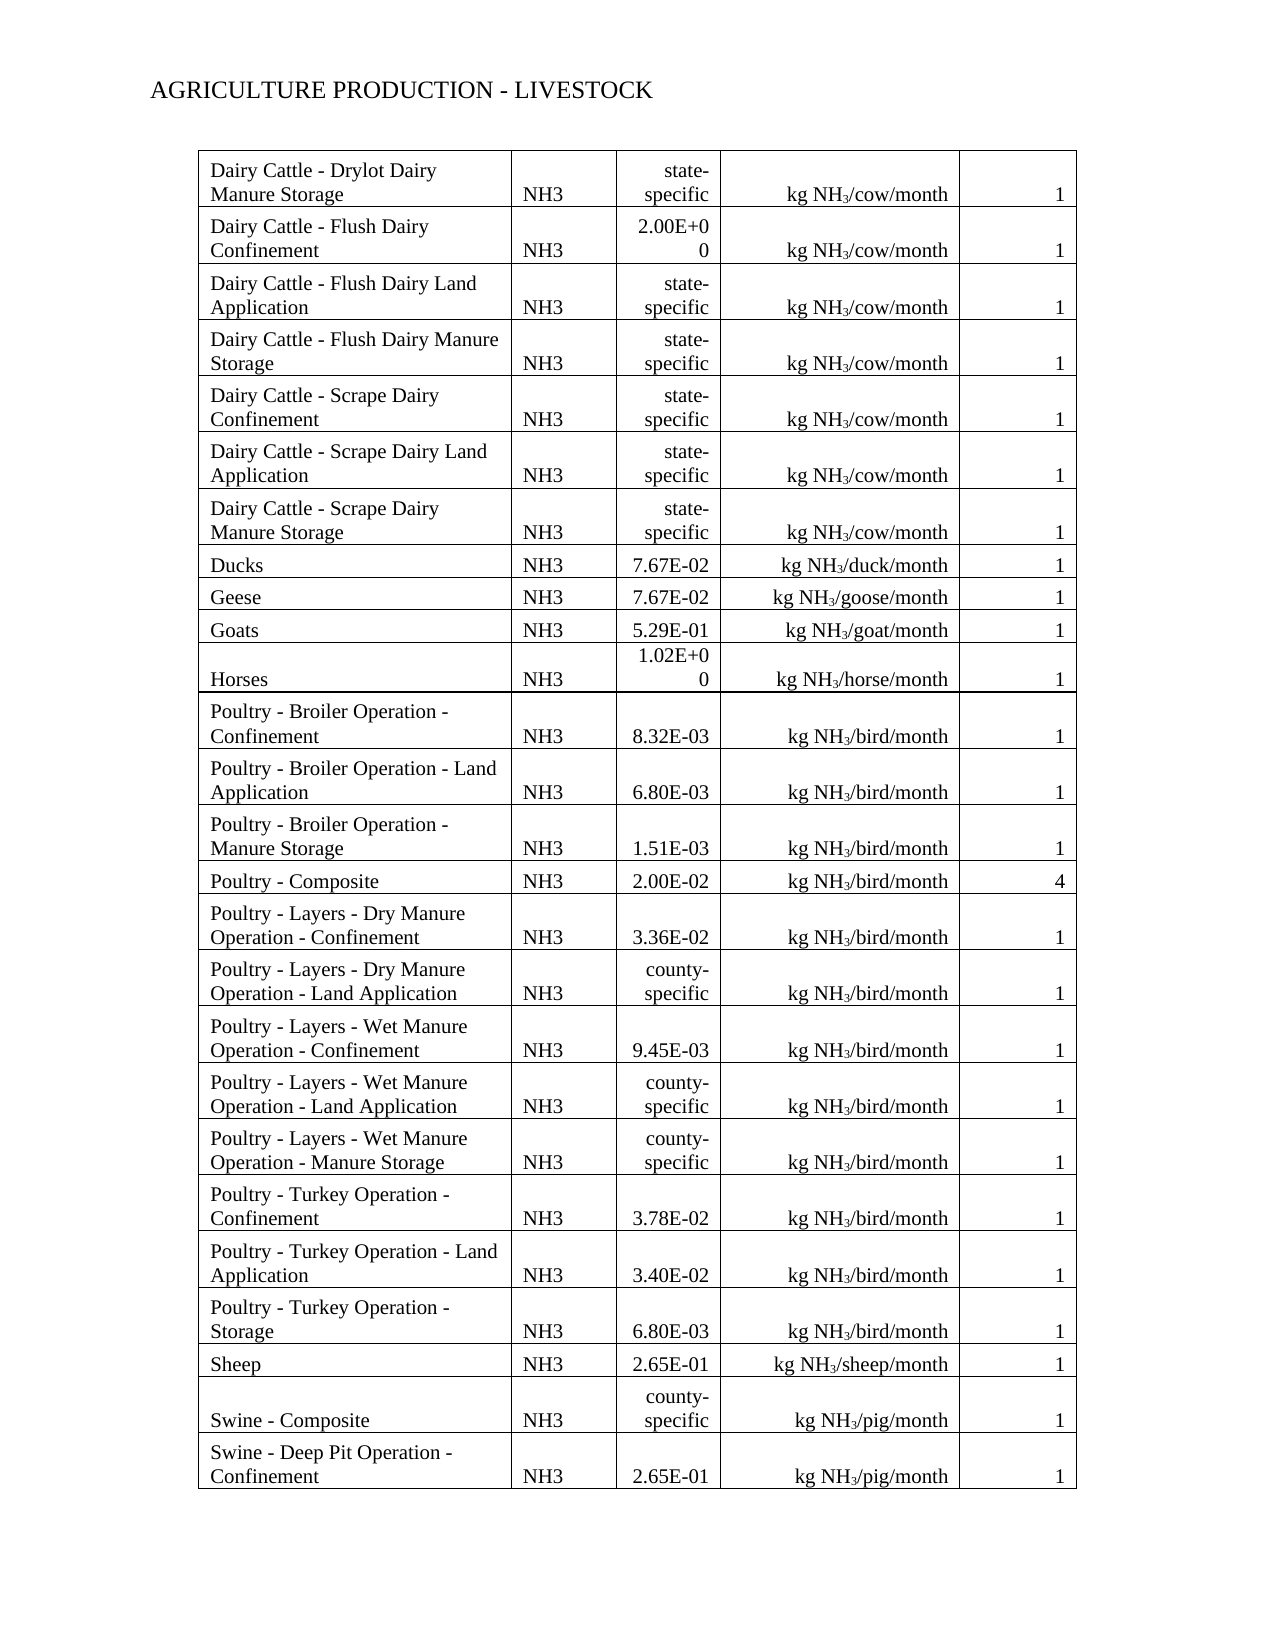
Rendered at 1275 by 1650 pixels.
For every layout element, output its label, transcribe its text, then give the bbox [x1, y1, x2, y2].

table_cell Poultry - Broiler Operation - Manure Storage [199, 805, 511, 860]
table_cell kg NH3/pig/month [721, 1377, 959, 1432]
table_cell 1 [960, 610, 1076, 642]
table_cell kg NH3/bird/month [721, 1063, 959, 1118]
table_cell county-specific [617, 1063, 720, 1118]
table_cell state-specific [617, 151, 720, 206]
table_cell 1 [960, 1006, 1076, 1062]
table_cell 5.29E-01 [617, 610, 720, 642]
table_cell kg NH3/sheep/month [721, 1344, 959, 1376]
table_cell Poultry - Composite [199, 861, 511, 893]
table_cell NH3 [512, 1006, 616, 1062]
table_cell 1 [960, 1344, 1076, 1376]
table_cell 7.67E-02 [617, 545, 720, 577]
table_cell NH3 [512, 805, 616, 860]
table_cell NH3 [512, 1063, 616, 1118]
table_cell kg NH3/bird/month [721, 950, 959, 1005]
table_cell Swine - Deep Pit Operation - Confinement [199, 1433, 511, 1488]
table_cell 1 [960, 805, 1076, 860]
table_cell 1.02E+00 [617, 643, 720, 691]
table_cell Dairy Cattle - Flush Dairy Confinement [199, 207, 511, 262]
table_cell Dairy Cattle - Application [199, 264, 511, 319]
table_cell kg NH3/bird/month [721, 1175, 959, 1230]
table_cell Poultry - Layers - Dry Manure Operation - Confinement [199, 894, 511, 949]
table_cell 3.78E-02 [617, 1175, 720, 1230]
table_cell NH3 [512, 894, 616, 949]
table_cell 1 [960, 320, 1076, 375]
table_cell Poultry - Operation - Confinement [199, 1175, 511, 1230]
table_cell 1 [960, 643, 1076, 691]
table_cell NH3 [512, 489, 616, 544]
table_cell kg NH3/bird/month [721, 693, 959, 748]
table_cell state-specific [617, 489, 720, 544]
table_cell 7.67E-02 [617, 578, 720, 609]
table_cell kg NH3/bird/month [721, 861, 959, 893]
table_cell NH3 [512, 320, 616, 375]
table_cell kg NH3/cow/month [721, 432, 959, 487]
table_cell 1 [960, 749, 1076, 804]
table_cell Poultry - Operation - Storage [199, 1288, 511, 1343]
table_cell 2.65E-01 [617, 1344, 720, 1376]
table_cell 2.00E+00 [617, 207, 720, 262]
table_cell NH3 [512, 545, 616, 577]
table_cell Poultry - Operation - Land Application [199, 1231, 511, 1287]
table_cell kg NH3/bird/month [721, 749, 959, 804]
table_cell 1 [960, 151, 1076, 206]
table_cell 9.45E-03 [617, 1006, 720, 1062]
table_cell NH3 [512, 578, 616, 609]
table_cell NH3 [512, 643, 616, 691]
table_cell 1 [960, 376, 1076, 431]
table_cell state-specific [617, 376, 720, 431]
table_cell county-specific [617, 1119, 720, 1174]
table_cell county-specific [617, 1377, 720, 1432]
table_cell NH3 [512, 749, 616, 804]
table_cell Poultry - Layers - Wet Manure Operation - Manure Storage [199, 1119, 511, 1174]
table_cell Dairy Cattle - Flush Dairy Manure Storage [199, 320, 511, 375]
table_cell state-specific [617, 320, 720, 375]
table_cell kg NH3/bird/month [721, 1288, 959, 1343]
table_cell Sheep [199, 1344, 511, 1376]
table_cell kg NH3/cow/month [721, 320, 959, 375]
table_cell 1 [960, 1231, 1076, 1287]
table_cell 3.40E-02 [617, 1231, 720, 1287]
table_cell kg NH3/cow/month [721, 151, 959, 206]
table_cell kg NH3/pig/month [721, 1433, 959, 1488]
table_cell Swine - Composite [199, 1377, 511, 1432]
table_cell state-specific [617, 432, 720, 487]
table_cell 4 [960, 861, 1076, 893]
table_cell kg NH3/bird/month [721, 1231, 959, 1287]
table_cell kg NH3/horse/month [721, 643, 959, 691]
table_cell 1 [960, 1288, 1076, 1343]
table_cell kg NH3/duck/month [721, 545, 959, 577]
table_cell 1 [960, 950, 1076, 1005]
table_cell Poultry - Layers - Wet Manure Operation - Land Application [199, 1063, 511, 1118]
table_cell 1 [960, 1063, 1076, 1118]
table_cell kg NH3/goose/month [721, 578, 959, 609]
table_cell Dairy Cattle - Scrape Dairy Confinement [199, 376, 511, 431]
table_cell Poultry - Broiler Operation - Confinement [199, 693, 511, 748]
table_cell 1 [960, 578, 1076, 609]
table_cell Horses [199, 643, 511, 691]
table_cell Ducks [199, 545, 511, 577]
table_cell 6.80E-03 [617, 749, 720, 804]
table_cell 1 [960, 1433, 1076, 1488]
table_cell kg NH3/cow/month [721, 376, 959, 431]
table_cell NH3 [512, 1119, 616, 1174]
table_cell 3.36E-02 [617, 894, 720, 949]
table_cell 1 [960, 264, 1076, 319]
table_cell kg NH3/bird/month [721, 894, 959, 949]
table_cell kg NH3/cow/month [721, 207, 959, 262]
table_cell kg NH3/bird/month [721, 1119, 959, 1174]
table_cell NH3 [512, 1175, 616, 1230]
table_cell 6.80E-03 [617, 1288, 720, 1343]
table_cell 2.65E-01 [617, 1433, 720, 1488]
table_cell NH3 [512, 861, 616, 893]
table_cell 2.00E-02 [617, 861, 720, 893]
table_cell 1 [960, 489, 1076, 544]
table_cell NH3 [512, 1288, 616, 1343]
table_cell 1 [960, 207, 1076, 262]
table_cell kg NH3/bird/month [721, 805, 959, 860]
table_cell Dairy Cattle - Drylot Dairy Manure Storage [199, 151, 511, 206]
table_cell state-specific [617, 264, 720, 319]
table_cell NH3 [512, 693, 616, 748]
table_cell county-specific [617, 950, 720, 1005]
table_cell Poultry - Layers - Wet Manure Operation - Confinement [199, 1006, 511, 1062]
table_cell Poultry - Layers - Dry Manure Operation - Land Application [199, 950, 511, 1005]
table_cell Goats [199, 610, 511, 642]
table_cell kg NH3/cow/month [721, 264, 959, 319]
table_cell kg NH3/cow/month [721, 489, 959, 544]
table_cell NH3 [512, 1377, 616, 1432]
table_cell Dairy Cattle - Application [199, 432, 511, 487]
table_cell NH3 [512, 1344, 616, 1376]
table_cell Dairy Cattle - Scrape Dairy Manure Storage [199, 489, 511, 544]
table_cell 1.51E-03 [617, 805, 720, 860]
table_cell 1 [960, 1119, 1076, 1174]
table_cell 1 [960, 693, 1076, 748]
table_cell NH3 [512, 151, 616, 206]
table_cell NH3 [512, 376, 616, 431]
table_cell 1 [960, 1175, 1076, 1230]
table_cell NH3 [512, 610, 616, 642]
table_cell 1 [960, 894, 1076, 949]
table_cell kg NH3/bird/month [721, 1006, 959, 1062]
table_cell NH3 [512, 432, 616, 487]
table_cell Poultry - Broiler Operation - Land Application [199, 749, 511, 804]
table_cell 1 [960, 1377, 1076, 1432]
table_cell Geese [199, 578, 511, 609]
table_cell NH3 [512, 264, 616, 319]
table_cell NH3 [512, 950, 616, 1005]
table_cell 1 [960, 545, 1076, 577]
table_cell 1 [960, 432, 1076, 487]
table_cell 8.32E-03 [617, 693, 720, 748]
table_cell NH3 [512, 207, 616, 262]
table_cell NH3 [512, 1433, 616, 1488]
table_cell kg NH3/goat/month [721, 610, 959, 642]
table_cell NH3 [512, 1231, 616, 1287]
